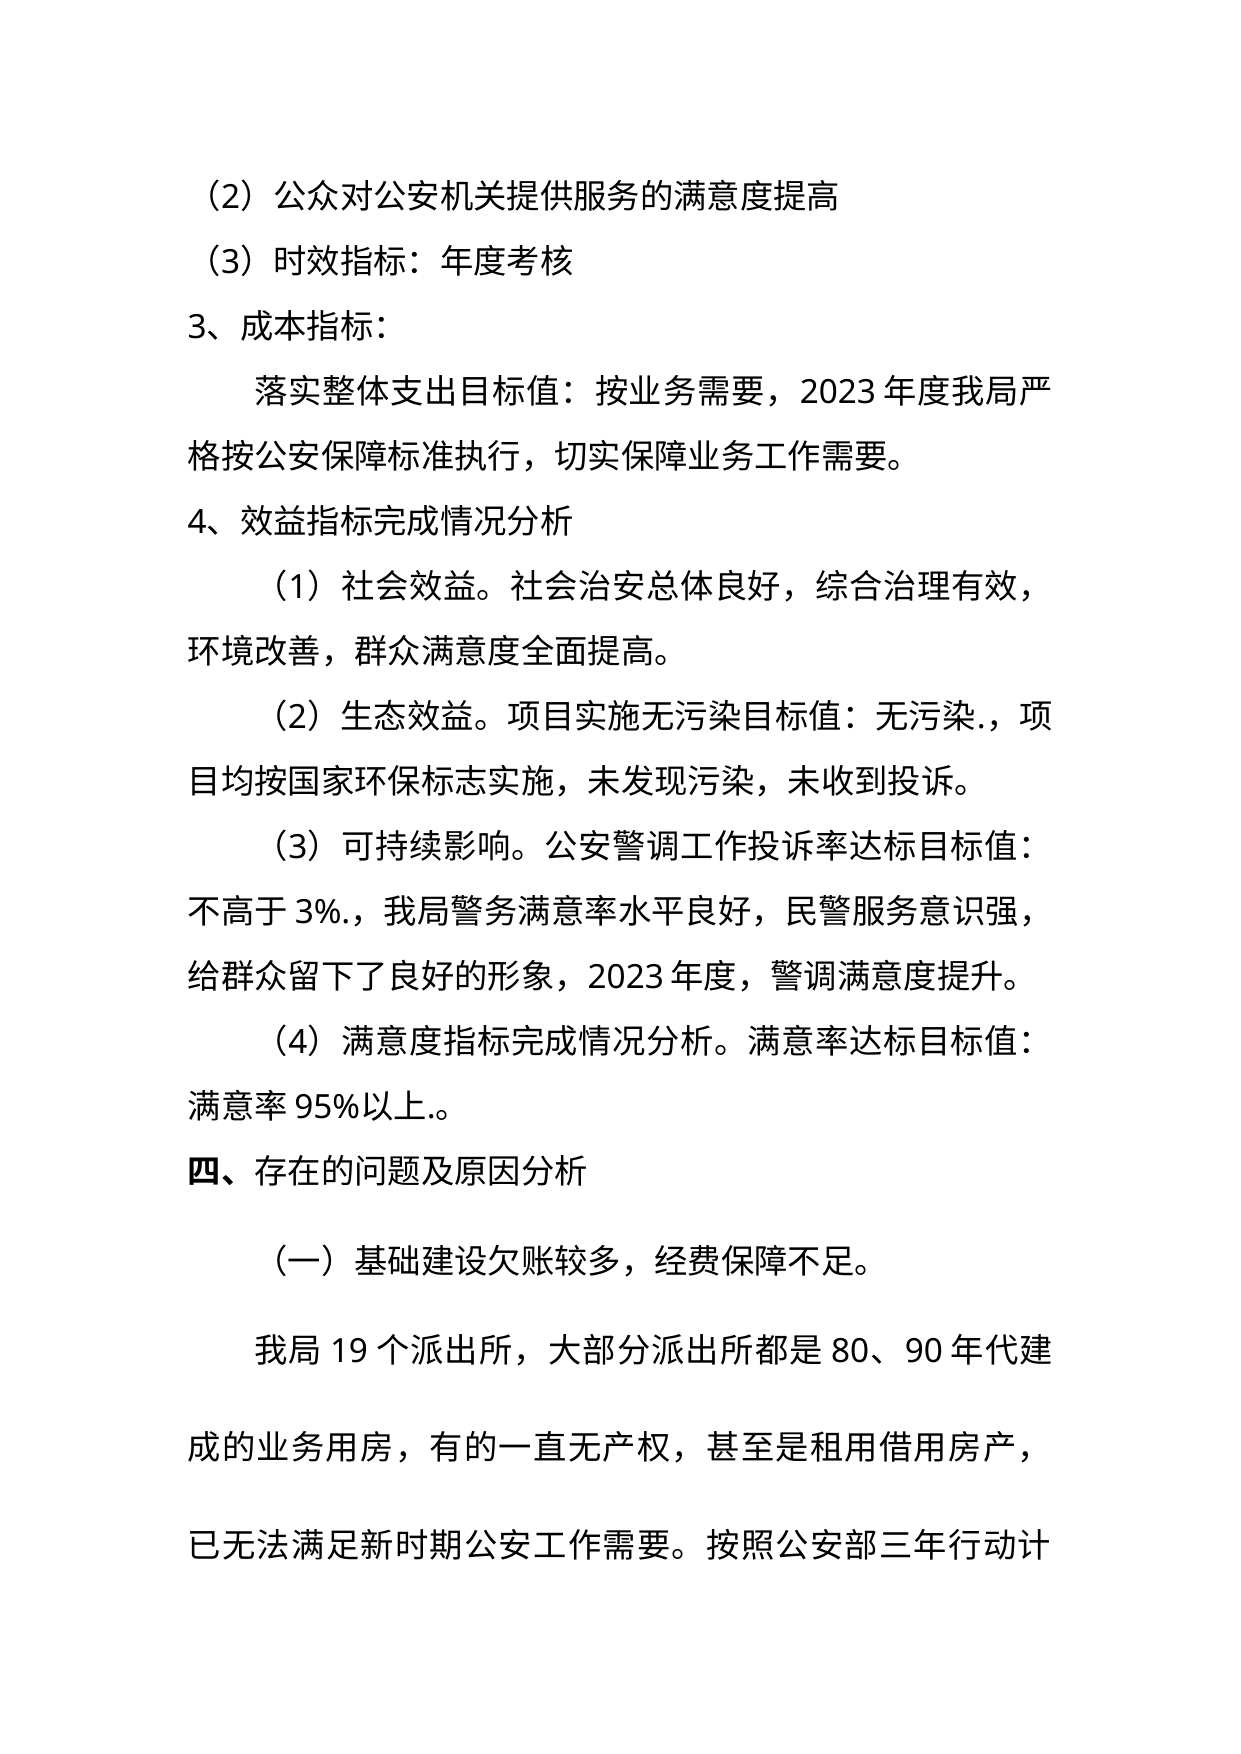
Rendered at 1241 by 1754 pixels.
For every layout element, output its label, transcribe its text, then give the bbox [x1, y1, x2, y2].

text 3、成本指标： [187, 292, 1053, 357]
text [187, 1315, 1053, 1575]
text 四、存在的问题及原因分析 [187, 1137, 1053, 1202]
text （1）社会效益。社会治安总体良好，综合治理有效，环境改善，群众满意度全面提高。 [187, 552, 1053, 682]
text （4）满意度指标完成情况分析。满意率达标目标值：满意率95%以上.。 [187, 1007, 1053, 1137]
text （3）可持续影响。公安警调工作投诉率达标目标值：不高于3%.，我局警务满意率水平良好，民警服务意识强，给群众留下了良好的形象，2023年度，警调满意度提升。 [187, 812, 1053, 1007]
text 4、效益指标完成情况分析 [187, 487, 1053, 552]
text （2）公众对公安机关提供服务的满意度提高 [187, 162, 1053, 227]
text （2）生态效益。项目实施无污染目标值：无污染.，项目均按国家环保标志实施，未发现污染，未收到投诉。 [187, 682, 1053, 812]
text （一）基础建设欠账较多，经费保障不足。 [187, 1226, 1053, 1291]
text （3）时效指标：年度考核 [187, 227, 1053, 292]
text 落实整体支出目标值：按业务需要，2023年度我局严格按公安保障标准执行，切实保障业务工作需要。 [187, 357, 1053, 487]
